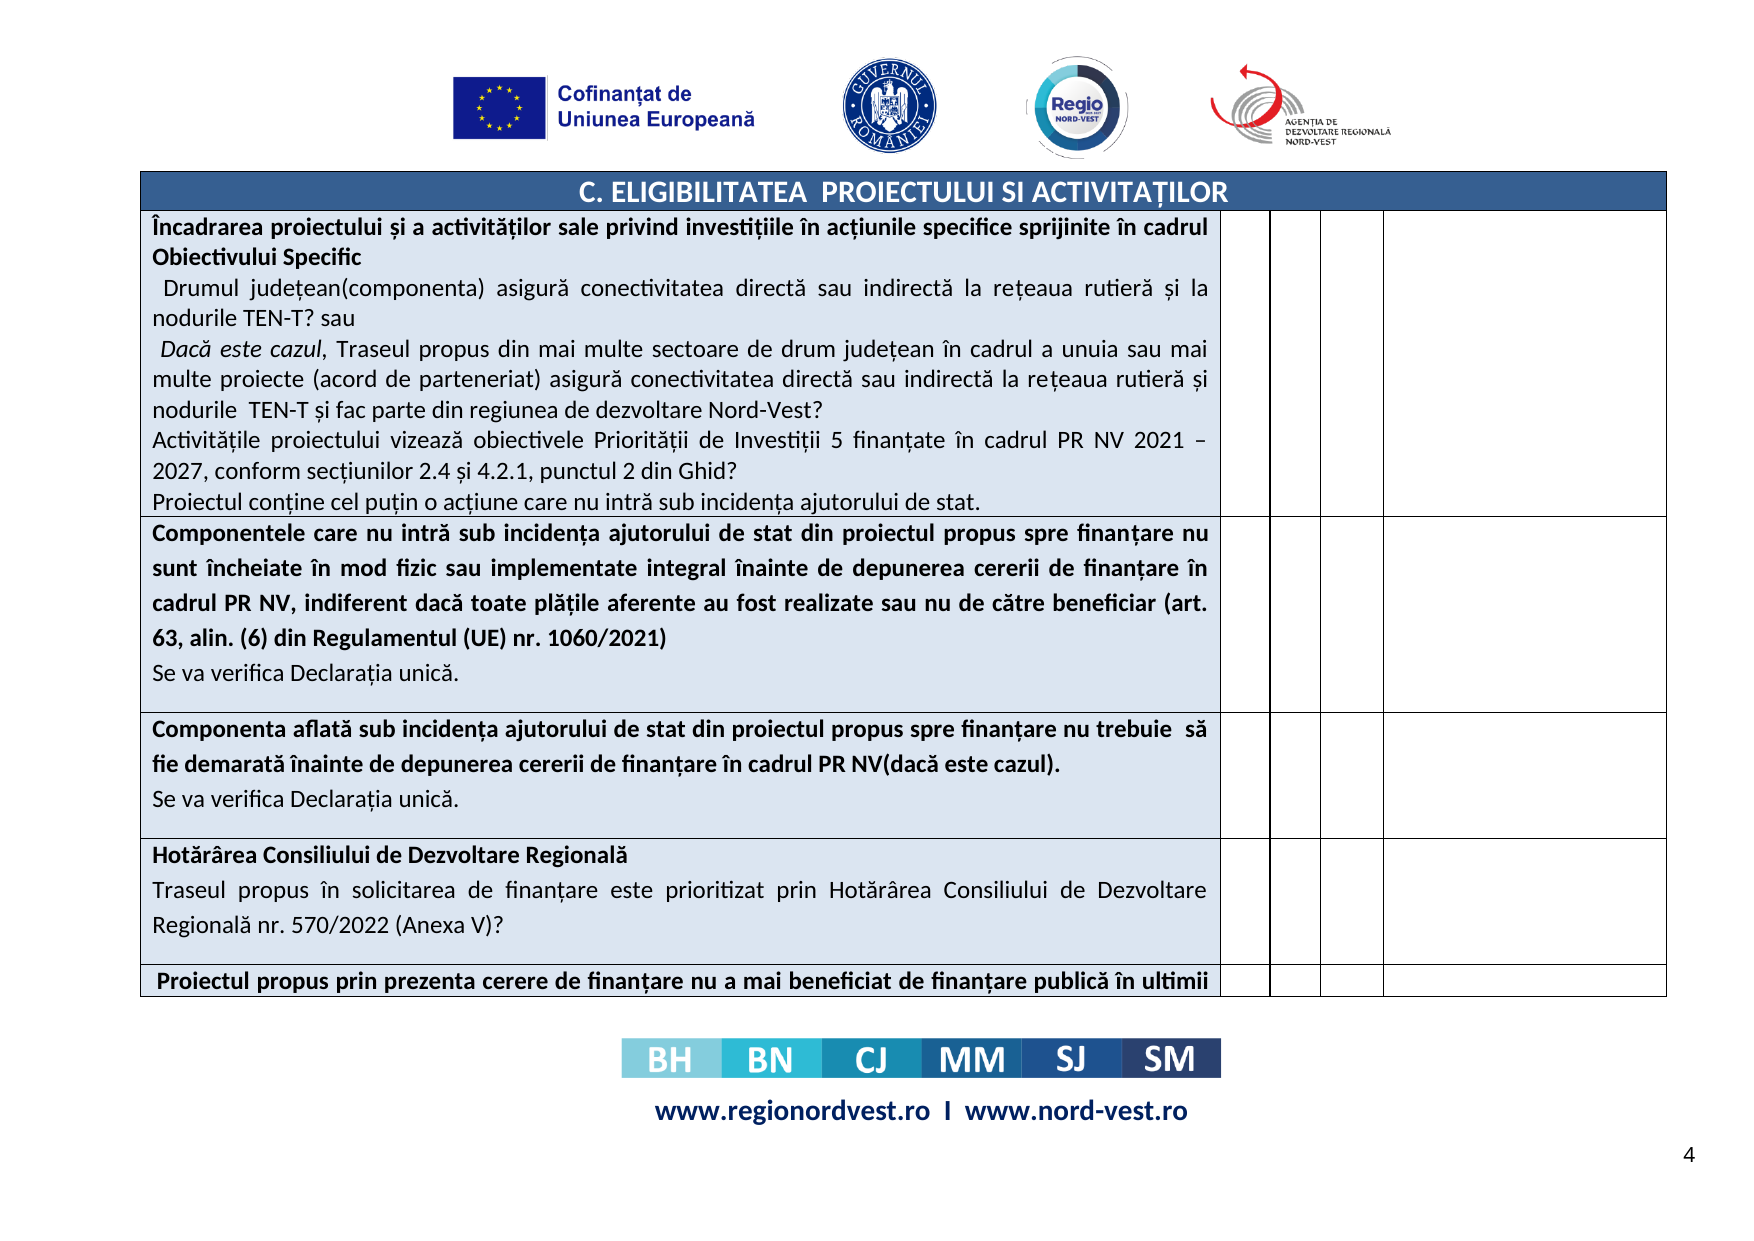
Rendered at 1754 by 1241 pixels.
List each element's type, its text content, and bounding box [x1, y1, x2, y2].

table_cell [1271, 839, 1320, 964]
table_cell [1271, 713, 1320, 838]
picture [451, 56, 1391, 159]
table_cell [1321, 965, 1383, 996]
table_cell [1271, 965, 1320, 996]
table_cell [1221, 839, 1269, 964]
table_cell [1321, 713, 1383, 838]
table_cell C. ELIGIBILITATEA PROIECTULUI SI ACTIVITAȚILOR [141, 172, 1666, 210]
table_cell [1221, 211, 1269, 516]
table_cell Hotărârea Consiliului de Dezvoltare Regională Traseul propus în solicitarea de finanțare este prioritizat prin Hotărârea Consiliului de Dezvoltare Regională nr. 570/2022 (Anexa V)? [141, 839, 1220, 964]
table_cell Componenta aflată sub incidența ajutorului de stat din proiectul propus spre finanțare nu trebuie să fie demarată înainte de depunerea cererii de finanțare în cadrul PR NV(dacă este cazul). Se va verifica Declarația unică. [141, 713, 1220, 838]
table_cell Componentele care nu intră sub incidența ajutorului de stat din proiectul propus spre finanţare nu sunt încheiate în mod fizic sau implementate integral înainte de depunerea cererii de finanțare în cadrul PR NV, indiferent dacă toate plățile aferente au fost realizate sau nu de către beneficiar (art. 63, alin. (6) din Regulamentul (UE) nr. 1060/2021) Se va verifica Declarația unică. [141, 517, 1220, 712]
table_cell [1384, 713, 1666, 838]
table_cell [1271, 517, 1320, 712]
table_cell [1321, 839, 1383, 964]
table_cell [1321, 517, 1383, 712]
table_cell [1384, 211, 1666, 516]
table_cell [1384, 965, 1666, 996]
table_cell [1271, 211, 1320, 516]
table_cell [1221, 713, 1269, 838]
table_cell [1384, 517, 1666, 712]
picture [621, 1038, 1222, 1078]
table_cell [1321, 211, 1383, 516]
table_cell Încadrarea proiectului şi a activităţilor sale privind investiţiile în acţiunile specifice sprijinite în cadrul Obiectivului Specific Drumul județean(componenta) asigură conectivitatea directă sau indirectă la reţeaua rutieră și la nodurile TEN-T? sau Dacă este cazul, Traseul propus din mai multe sectoare de drum județean în cadrul a unuia sau mai multe proiecte (acord de parteneriat) asigură conectivitatea directă sau indirectă la reţeaua rutieră și nodurile TEN-T și fac parte din regiunea de dezvoltare Nord-Vest? Activitățile proiectului vizează obiectivele Priorității de Investiții 5 finanțate în cadrul PR NV 2021 – 2027, conform secţiunilor 2.4 și 4.2.1, punctul 2 din Ghid? Proiectul conține cel puțin o acțiune care nu intră sub incidența ajutorului de stat. [141, 211, 1220, 516]
table_cell [1221, 965, 1269, 996]
table_cell [1221, 517, 1269, 712]
table_cell [1384, 839, 1666, 964]
